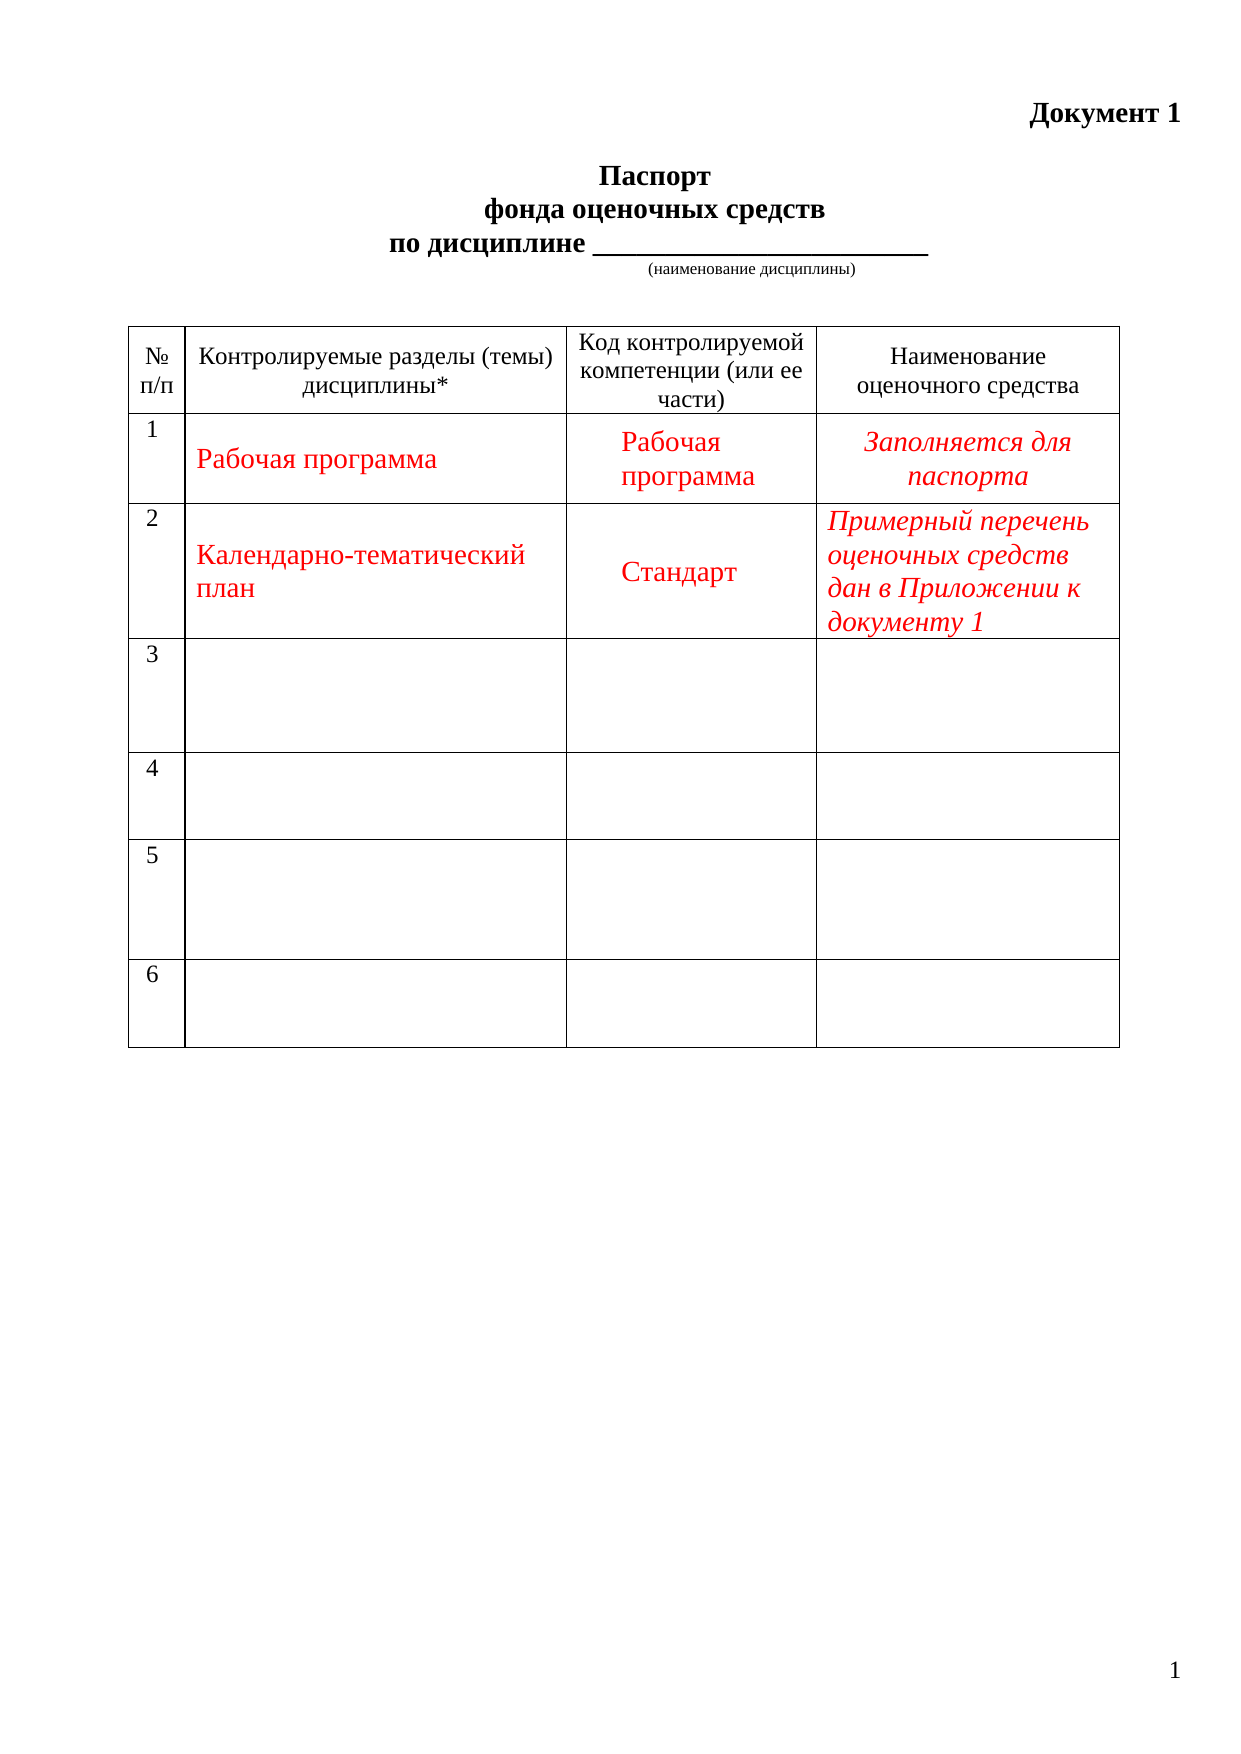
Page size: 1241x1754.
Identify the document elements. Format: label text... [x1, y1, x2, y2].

table_header № п/п [129, 327, 184, 413]
table_cell Рабочая программа [186, 414, 566, 502]
table_cell [817, 639, 1119, 752]
table_cell [567, 753, 816, 839]
table_cell [817, 960, 1119, 1047]
table_cell [129, 504, 184, 638]
table_cell [186, 840, 566, 958]
table_cell [186, 639, 566, 752]
table_header Код контролируемой компетенции (или ее части) [567, 327, 816, 413]
text (наименование дисциплины) [128, 258, 1181, 292]
table_cell [129, 960, 184, 1047]
table_cell [129, 753, 184, 839]
table_cell Стандарт [567, 504, 816, 638]
table_cell [186, 753, 566, 839]
table_cell [129, 840, 184, 958]
table_cell [817, 753, 1119, 839]
table_cell [186, 960, 566, 1047]
table_cell Календарно-тематический план [186, 504, 566, 638]
table_cell [129, 639, 184, 752]
table_cell [567, 840, 816, 958]
text фонда оценочных средств [128, 191, 1181, 225]
table_cell Рабочая программа [567, 414, 816, 502]
table_cell Примерный перечень оценочных средств дан в Приложении к документу 1 [817, 504, 1119, 638]
table_cell [567, 960, 816, 1047]
text Документ 1 [118, 96, 1181, 129]
text по дисциплине _______________________ [128, 225, 1181, 258]
table_header Контролируемые разделы (темы) дисциплины* [186, 327, 566, 413]
table_cell Заполняется для паспорта [817, 414, 1119, 502]
table_cell [129, 414, 184, 502]
table_header Наименование оценочного средства [817, 327, 1119, 413]
table_cell [817, 840, 1119, 958]
table_cell [567, 639, 816, 752]
text Паспорт [128, 158, 1181, 191]
